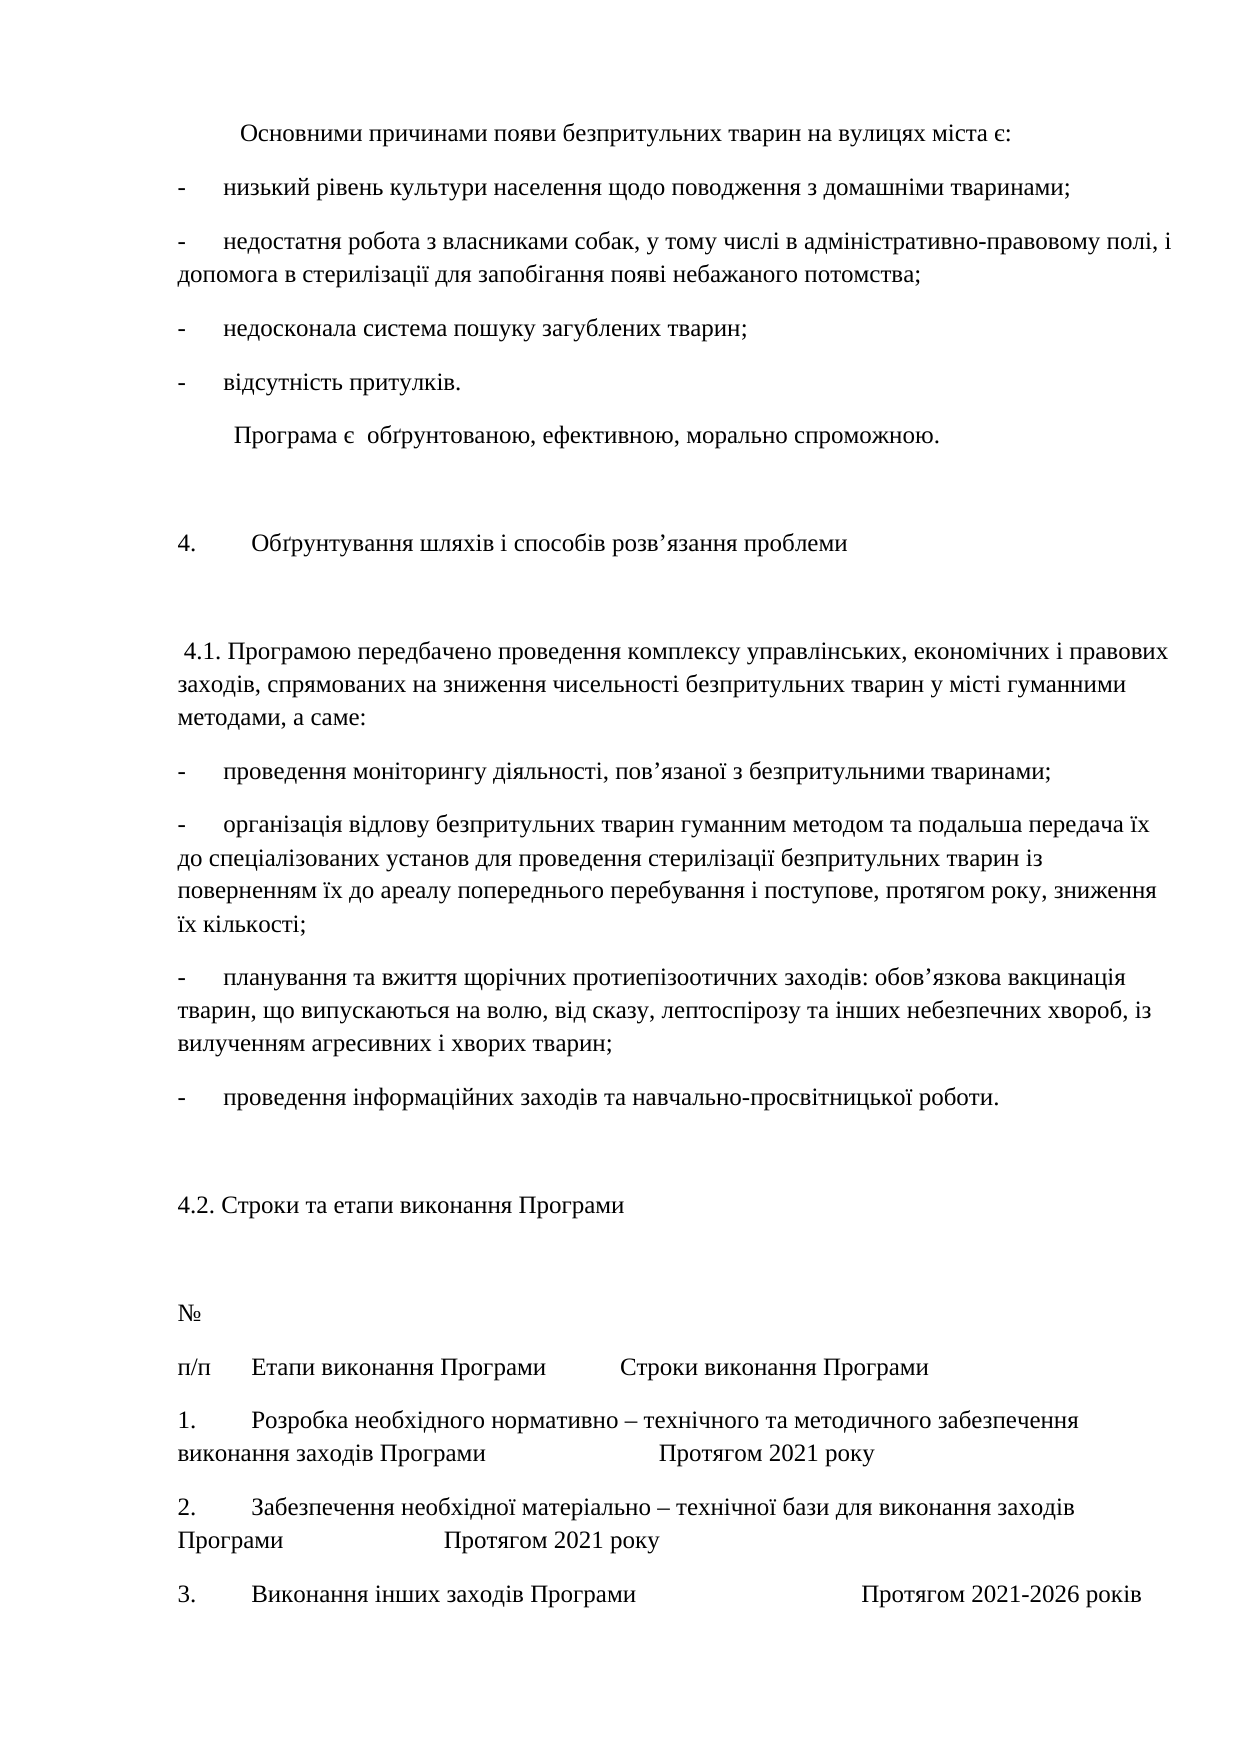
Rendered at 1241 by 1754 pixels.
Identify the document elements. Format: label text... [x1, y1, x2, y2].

text 4. Обґрунтування шляхів і способів розв’язання проблеми [177, 528, 1181, 557]
text - відсутність притулків. [177, 367, 1181, 395]
text 4.2. Строки та етапи виконання Програми [177, 1190, 1181, 1219]
text - організація відлову безпритульних тварин гуманним методом та подальша передача їх до спеціалізованих установ для проведення стерилізації безпритульних тварин із поверненням їх до ареалу попереднього перебування і поступове, протягом року, зниження їх кількості; [177, 809, 1181, 937]
text - недосконала система пошуку загублених тварин; [177, 313, 1181, 341]
text 4.1. Програмою передбачено проведення комплексу управлінських, економічних і правових заходів, спрямованих на зниження чисельності безпритульних тварин у місті гуманними методами, а саме: [177, 636, 1181, 731]
text Основними причинами появи безпритульних тварин на вулицях міста є: [177, 118, 1181, 147]
text Програма є обґрунтованою, ефективною, морально спроможною. [177, 420, 1181, 449]
text - недостатня робота з власниками собак, у тому числі в адміністративно-правовому полі, і допомога в стерилізації для запобігання появі небажаного потомства; [177, 226, 1181, 288]
text - проведення інформаційних заходів та навчально-просвітницької роботи. [177, 1082, 1181, 1111]
text 2. Забезпечення необхідної матеріально – технічної бази для виконання заходів Програми Протягом 2021 року [177, 1492, 1181, 1554]
text 3. Виконання інших заходів Програми Протягом 2021-2026 років [177, 1579, 1181, 1608]
text п/п Етапи виконання Програми Строки виконання Програми [177, 1352, 1181, 1380]
text - проведення моніторингу діяльності, пов’язаної з безпритульними тваринами; [177, 756, 1181, 784]
text № [177, 1298, 1181, 1327]
text - планування та вжиття щорічних протиепізоотичних заходів: обов’язкова вакцинація тварин, що випускаються на волю, від сказу, лептоспірозу та інших небезпечних хвороб, із вилученням агресивних і хворих тварин; [177, 962, 1181, 1057]
text 1. Розробка необхідного нормативно – технічного та методичного забезпечення виконання заходів Програми Протягом 2021 року [177, 1406, 1181, 1467]
text - низький рівень культури населення щодо поводження з домашніми тваринами; [177, 172, 1181, 201]
